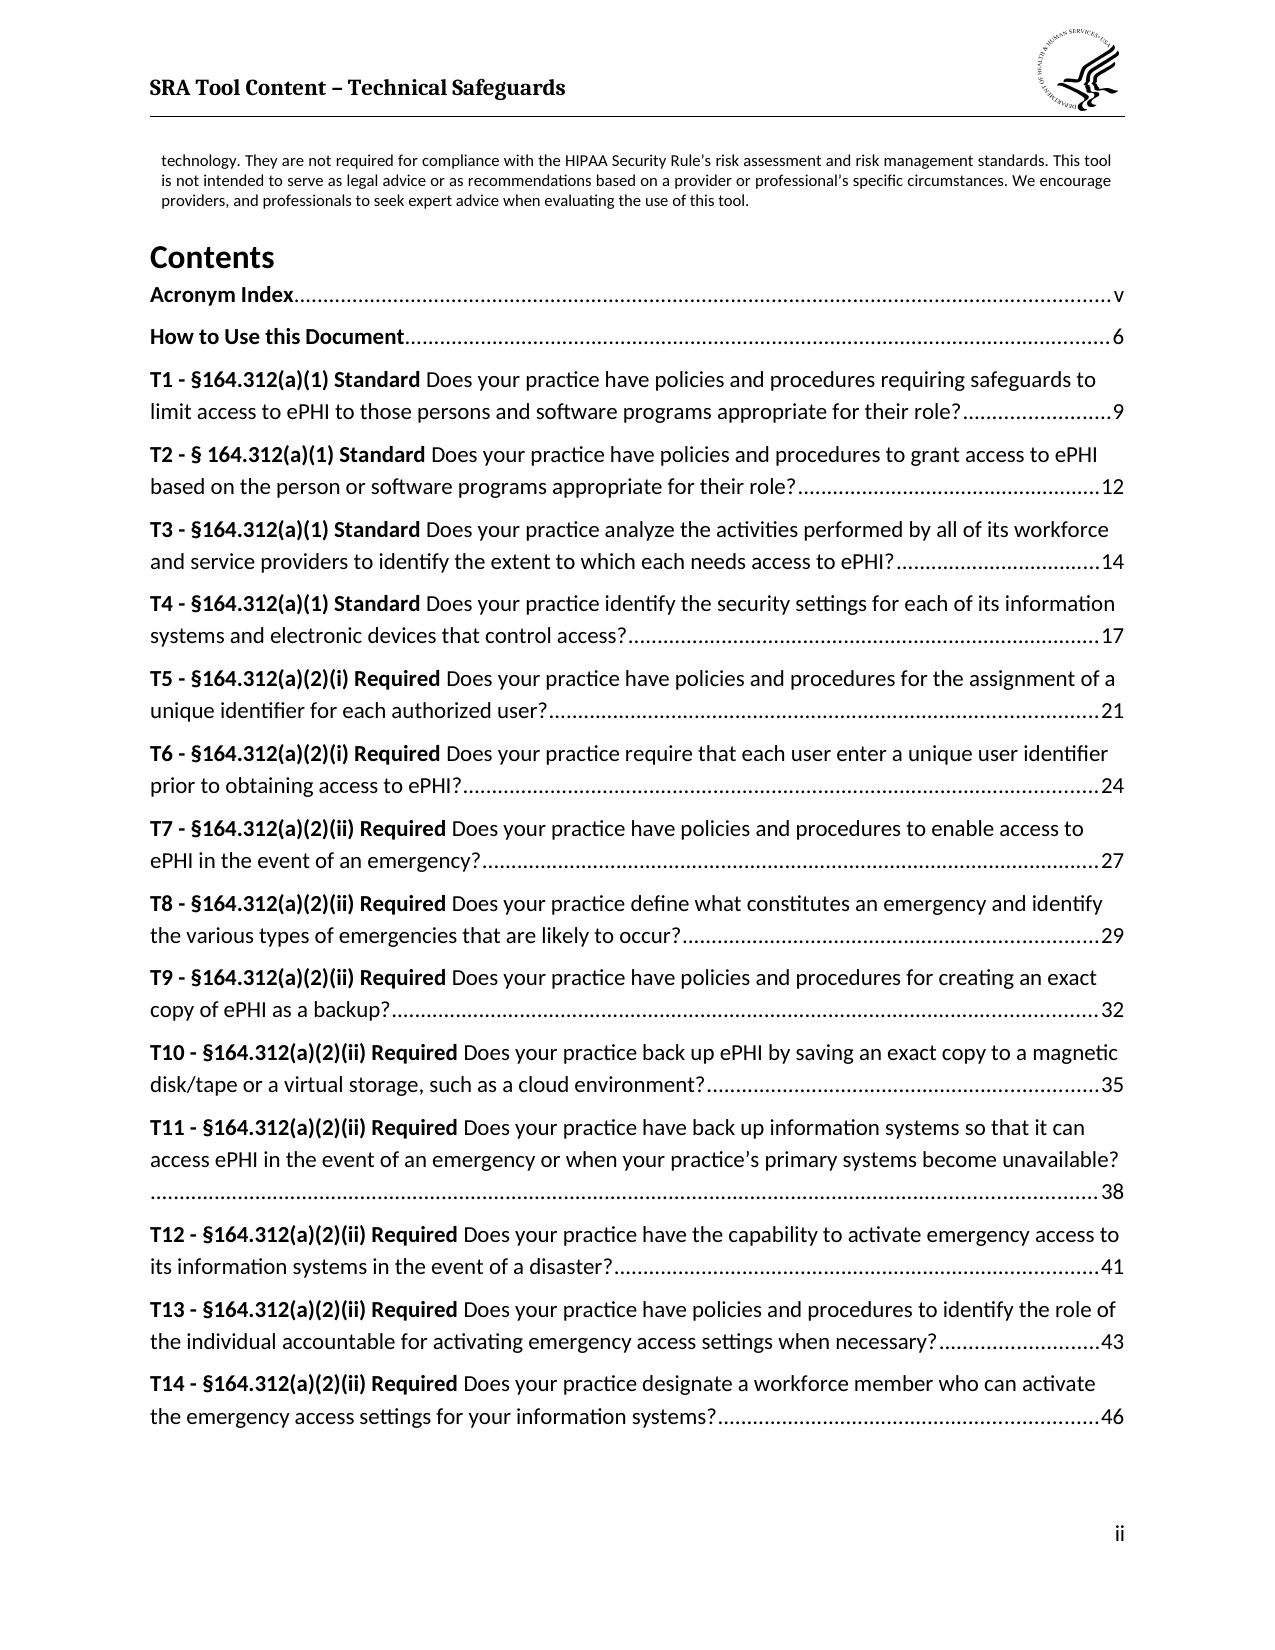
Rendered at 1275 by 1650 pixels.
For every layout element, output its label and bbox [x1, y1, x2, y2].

picture [1037, 29, 1119, 111]
table_cell [150, 150, 1125, 211]
